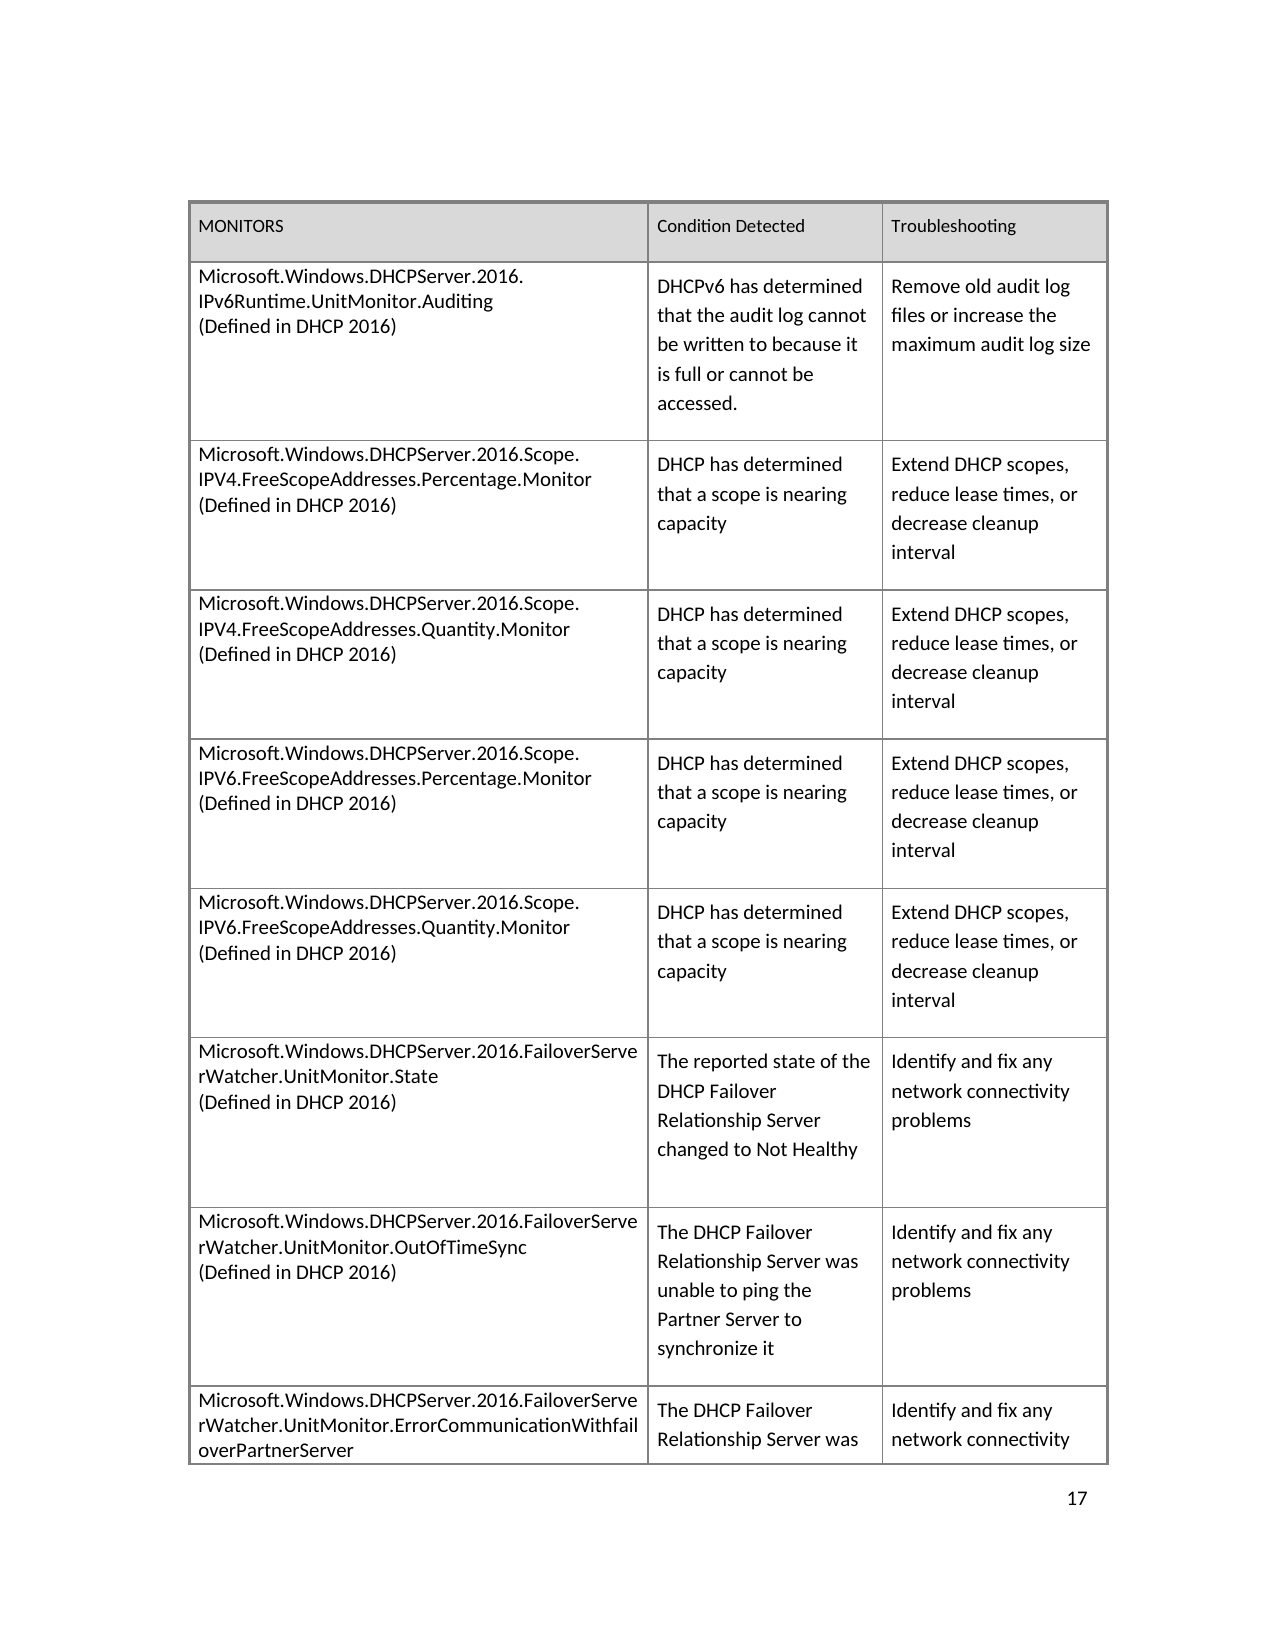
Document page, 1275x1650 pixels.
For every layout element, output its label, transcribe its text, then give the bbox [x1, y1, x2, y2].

table_header Condition Detected [649, 204, 882, 261]
table_cell The DHCP Failover Relationship Server was unable to ping the Partner Server to synchronize it [649, 1208, 882, 1385]
table_cell Extend DHCP scopes, reduce lease times, or decrease cleanup interval [883, 889, 1106, 1037]
table_cell Microsoft.Windows.DHCPServer.2016. IPv6Runtime.UnitMonitor.Auditing (Defined in DHCP 2016) [191, 263, 647, 440]
table_cell Remove old audit log files or increase the maximum audit log size [883, 263, 1106, 440]
table_cell DHCP has determined that a scope is nearing capacity [649, 889, 882, 1037]
table_cell DHCP has determined that a scope is nearing capacity [649, 740, 882, 887]
table_cell Microsoft.Windows.DHCPServer.2016.Scope. IPV4.FreeScopeAddresses.Quantity.Monitor (Defined in DHCP 2016) [191, 591, 647, 738]
table_cell Microsoft.Windows.DHCPServer.2016.FailoverServerWatcher.UnitMonitor.OutOfTimeSync (Defined in DHCP 2016) [191, 1208, 647, 1385]
table_cell The reported state of the DHCP Failover Relationship Server changed to Not Healthy [649, 1038, 882, 1207]
table_cell DHCP has determined that a scope is nearing capacity [649, 441, 882, 589]
table_cell DHCPv6 has determined that the audit log cannot be written to because it is full or cannot be accessed. [649, 263, 882, 440]
table_cell Identify and fix any network connectivity problems [883, 1038, 1106, 1207]
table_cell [649, 1387, 882, 1463]
table_cell Extend DHCP scopes, reduce lease times, or decrease cleanup interval [883, 591, 1106, 738]
table_cell Microsoft.Windows.DHCPServer.2016.Scope. IPV4.FreeScopeAddresses.Percentage.Monitor (Defined in DHCP 2016) [191, 441, 647, 589]
table_cell Microsoft.Windows.DHCPServer.2016.Scope. IPV6.FreeScopeAddresses.Quantity.Monitor (Defined in DHCP 2016) [191, 889, 647, 1037]
table_cell Extend DHCP scopes, reduce lease times, or decrease cleanup interval [883, 740, 1106, 887]
table_cell DHCP has determined that a scope is nearing capacity [649, 591, 882, 738]
table_header Troubleshooting [883, 204, 1106, 261]
table_cell Identify and fix any network connectivity problems [883, 1208, 1106, 1385]
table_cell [191, 1387, 647, 1463]
table_cell Microsoft.Windows.DHCPServer.2016.Scope. IPV6.FreeScopeAddresses.Percentage.Monitor (Defined in DHCP 2016) [191, 740, 647, 887]
table_cell Extend DHCP scopes, reduce lease times, or decrease cleanup interval [883, 441, 1106, 589]
table_header MONITORS [191, 204, 647, 261]
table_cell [883, 1387, 1106, 1463]
table_cell Microsoft.Windows.DHCPServer.2016.FailoverServerWatcher.UnitMonitor.State (Defined in DHCP 2016) [191, 1038, 647, 1207]
